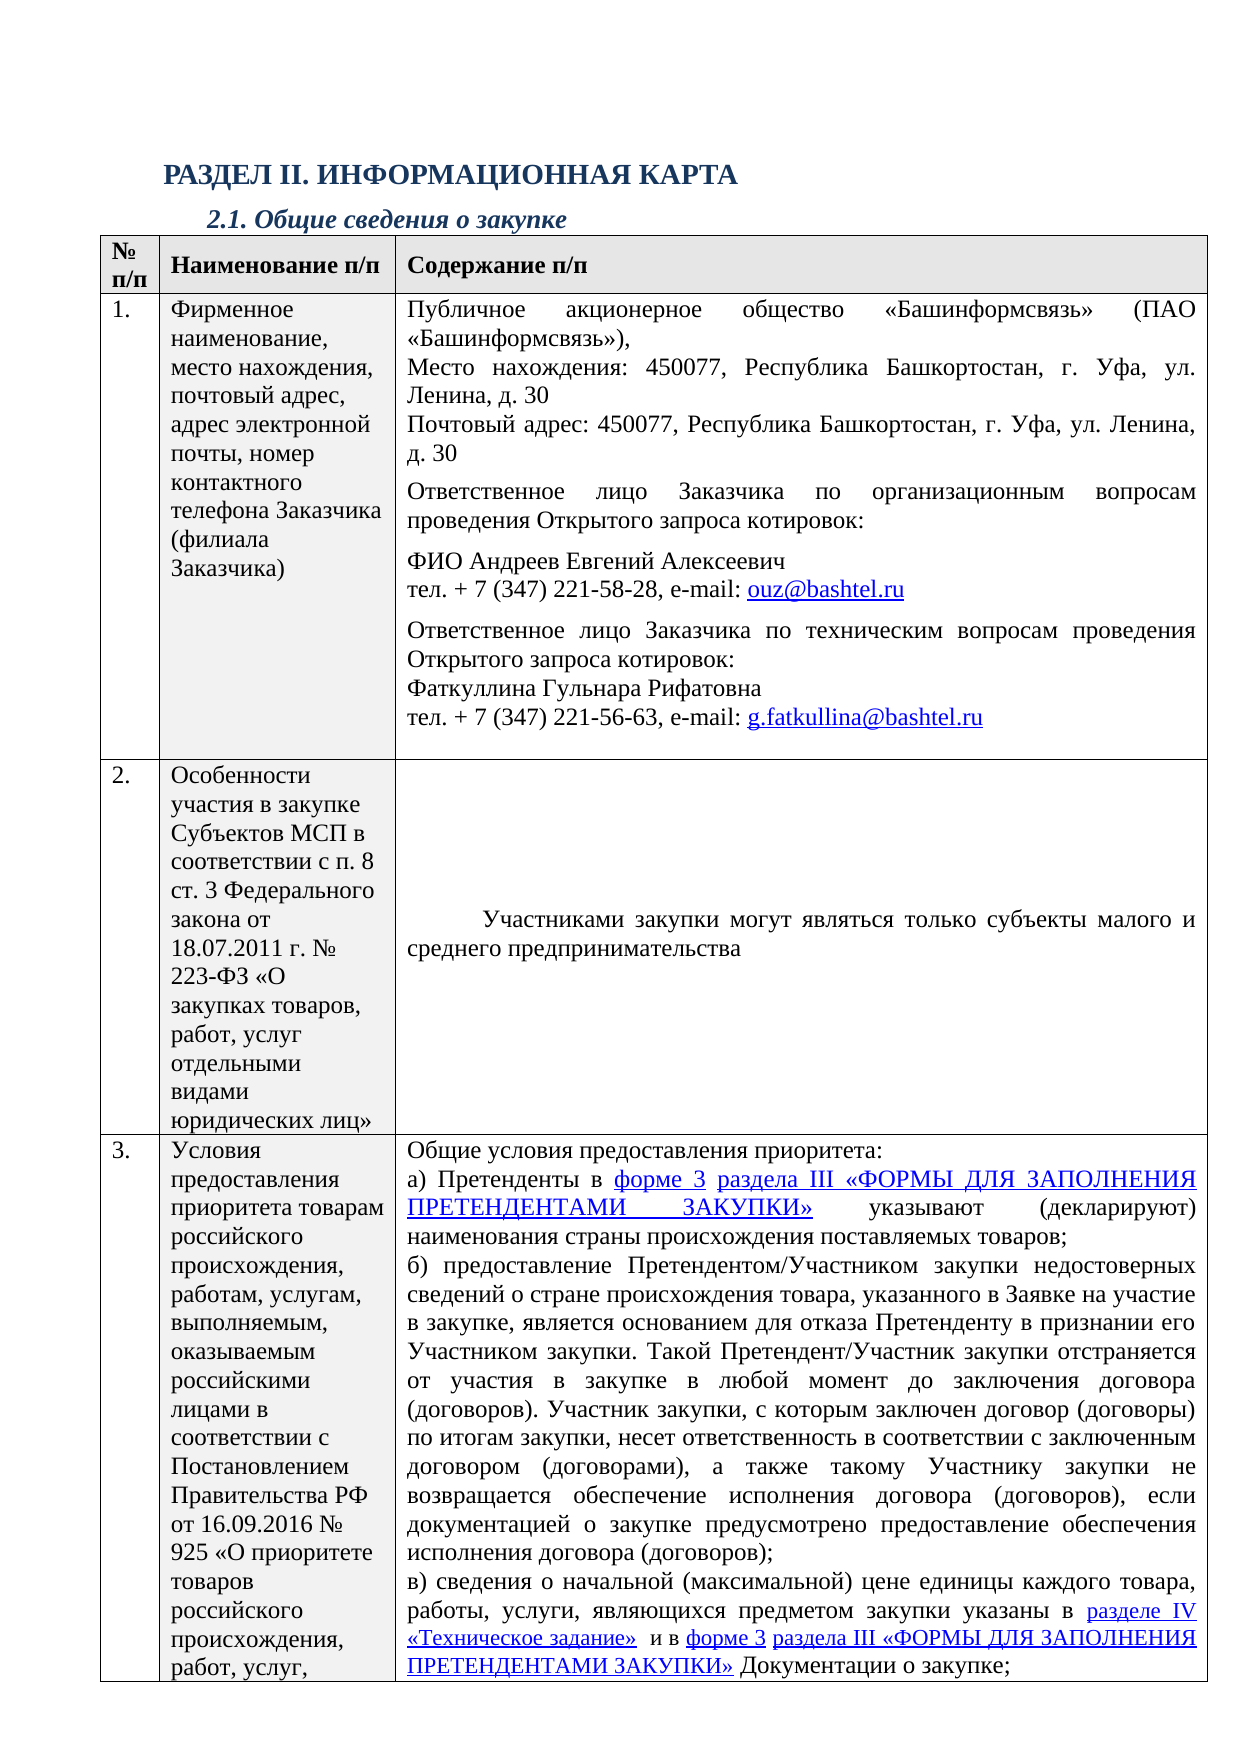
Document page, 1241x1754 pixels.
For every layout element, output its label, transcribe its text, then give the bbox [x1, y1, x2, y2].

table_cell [396, 1135, 1207, 1681]
table_cell Участниками закупки могут являться только субъекты малого и среднего предпринимательства [396, 760, 1207, 1134]
subtitle РАЗДЕЛ II. ИНФОРМАЦИОННАЯ КАРТА [163, 157, 1181, 191]
table_header Наименование п/п [160, 236, 395, 293]
table_cell [101, 760, 159, 1134]
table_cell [160, 1135, 395, 1681]
table_header № п/п [101, 236, 159, 293]
table_cell Особенности участия в закупке Субъектов МСП в соответствии с п. 8 ст. 3 Федерального закона от 18.07.2011 г. № 223-ФЗ «О закупках товаров, работ, услуг отдельными видами юридических лиц» [160, 760, 395, 1134]
table_header Содержание п/п [396, 236, 1207, 293]
table_cell [101, 1135, 159, 1681]
table_cell [101, 294, 159, 759]
table_cell Фирменное наименование, место нахождения, почтовый адрес, адрес электронной почты, номер контактного телефона Заказчика (филиала Заказчика) [160, 294, 395, 759]
table_cell Публичное акционерное общество «Башинформсвязь» (ПАО «Башинформсвязь»), Место нахождения: 450077, Республика Башкортостан, г. Уфа, ул. Ленина, д. 30 Почтовый адрес: 450077, Республика Башкортостан, г. Уфа, ул. Ленина, д. 30 Ответственное лицо Заказчика по организационным вопросам проведения Открытого запроса котировок: ФИО Андреев Евгений Алексеевич тел. + 7 (347) 221-58-28, e-mail: ouz@bashtel.ru Ответственное лицо Заказчика по техническим вопросам проведения Открытого запроса котировок: Фаткуллина Гульнара Рифатовна тел. + 7 (347) 221-56-63, e-mail: g.fatkullina@bashtel.ru [396, 294, 1207, 759]
subtitle 2.1. Общие сведения о закупке [207, 203, 1181, 235]
